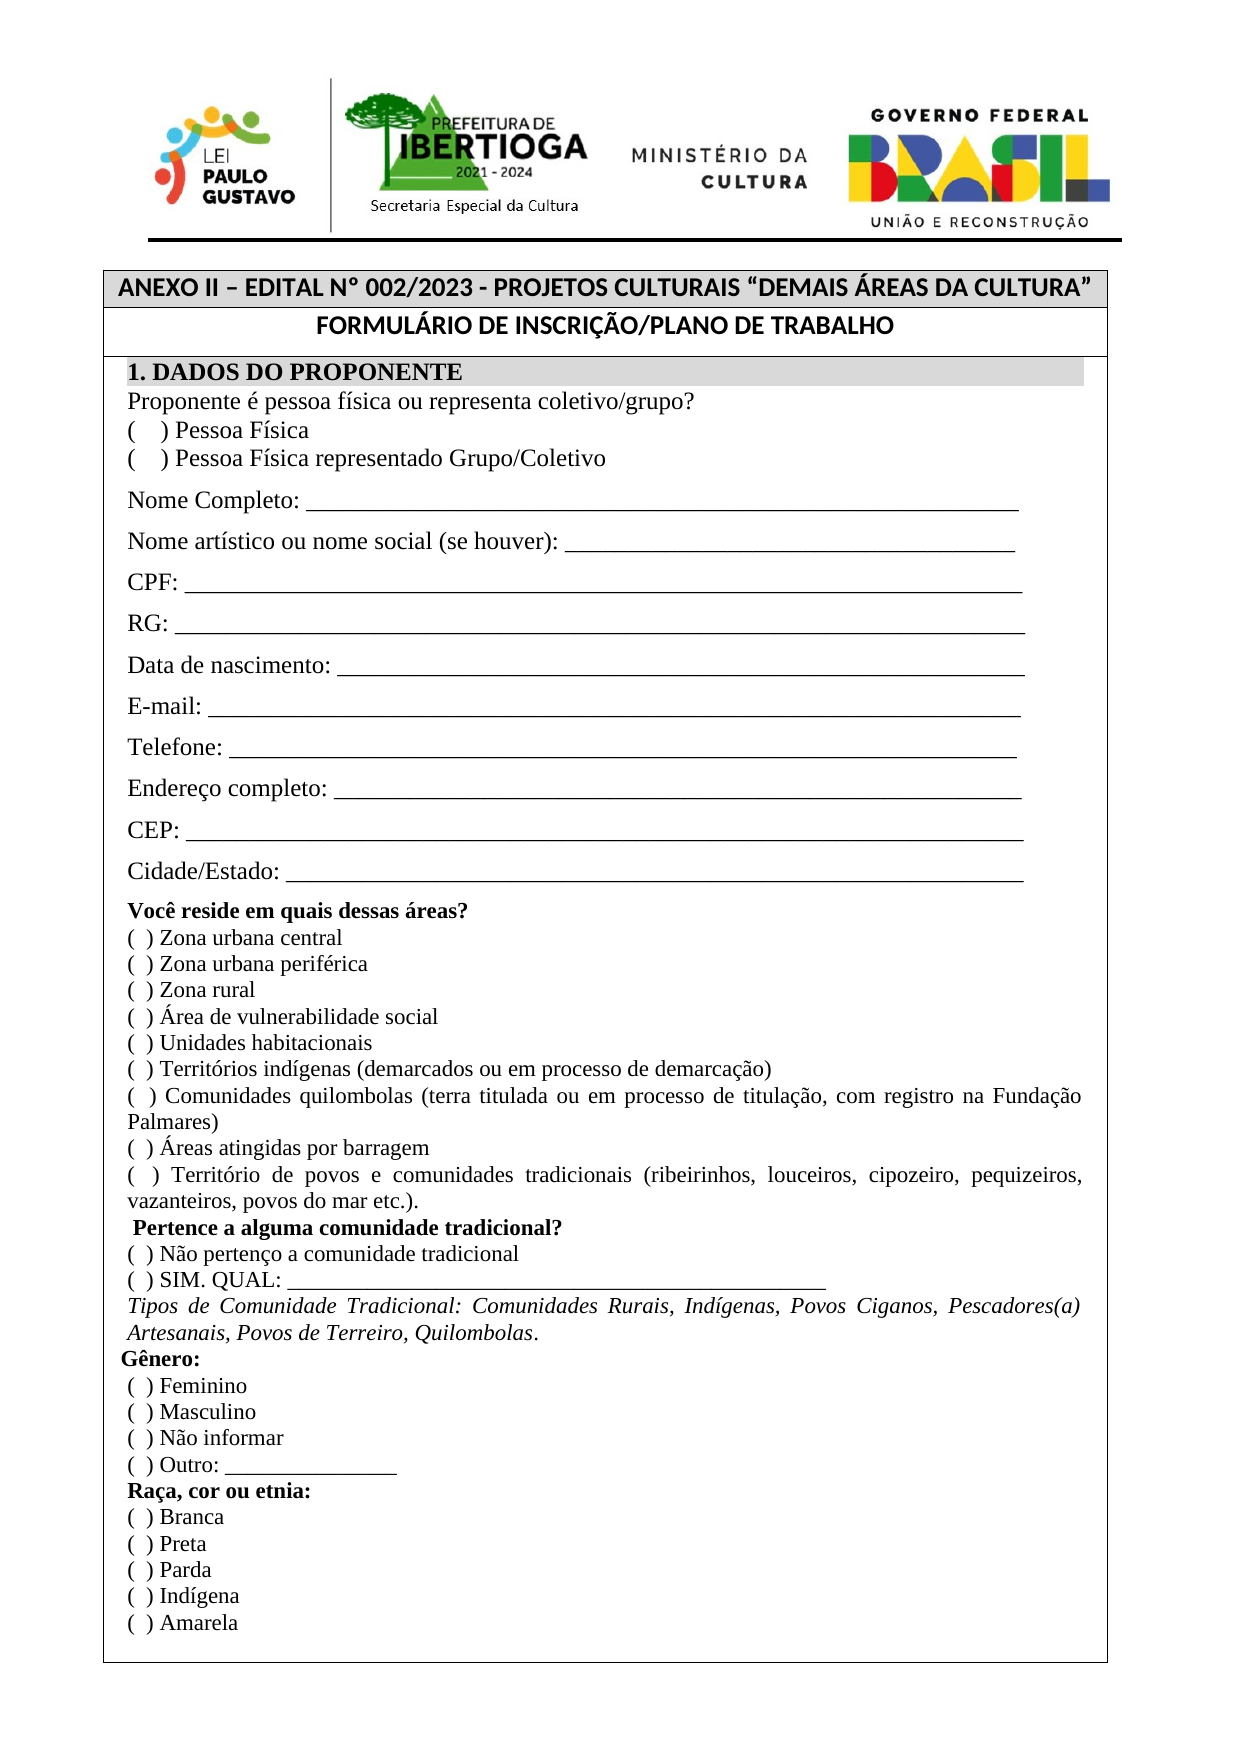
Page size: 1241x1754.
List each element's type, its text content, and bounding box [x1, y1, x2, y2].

table_header ANEXO II – edital nº 002/2023 - projetos culturais “Demais áreas da cultura” [104, 271, 1107, 307]
table_cell FORMULÁRIO DE INSCRIÇÃO/plano de trabalho [104, 308, 1107, 356]
picture [147, 73, 1123, 237]
